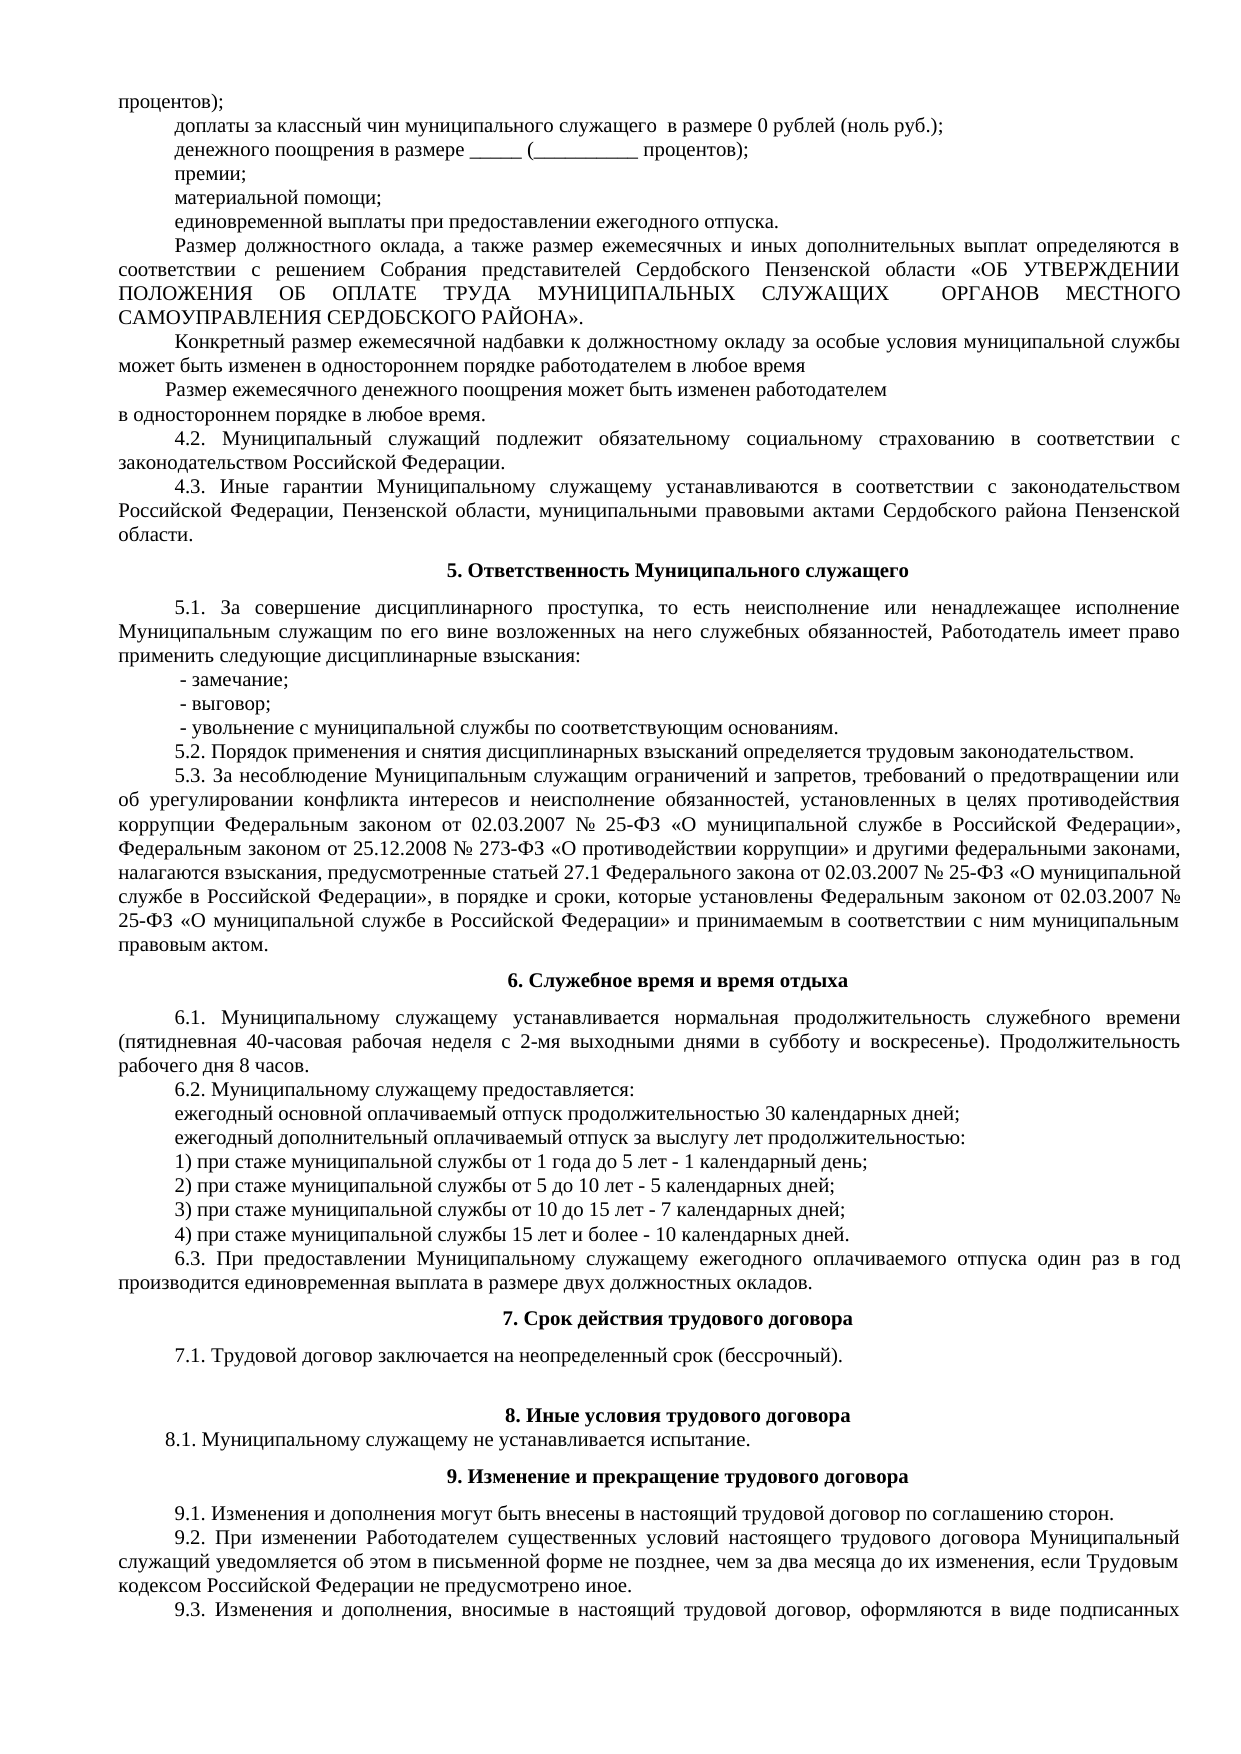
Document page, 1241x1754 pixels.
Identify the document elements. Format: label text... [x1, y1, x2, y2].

text 6.2. Муниципальному служащему предоставляется: [118, 1077, 1181, 1101]
text 2) при стаже муниципальной службы от 5 до 10 лет - 5 календарных дней; [118, 1173, 1181, 1197]
text 9. Изменение и прекращение трудового договора [118, 1464, 1181, 1488]
text 3) при стаже муниципальной службы от 10 до 15 лет - 7 календарных дней; [118, 1197, 1181, 1221]
text единовременной выплаты при предоставлении ежегодного отпуска. [118, 209, 1181, 233]
text - увольнение с муниципальной службы по соответствующим основаниям. [118, 715, 1181, 739]
text доплаты за классный чин муниципального служащего в размере 0 рублей (ноль руб.); [118, 113, 1181, 137]
text 5.3. За несоблюдение Муниципальным служащим ограничений и запретов, требований о предотвращении или об урегулировании конфликта интересов и неисполнение обязанностей, установленных в целях противодействия коррупции Федеральным законом от 02.03.2007 № 25-ФЗ «О муниципальной службе в Российской Федерации», Федеральным законом от 25.12.2008 № 273-ФЗ «О противодействии коррупции» и другими федеральными законами, налагаются взыскания, предусмотренные статьей 27.1 Федерального закона от 02.03.2007 № 25-ФЗ «О муниципальной службе в Российской Федерации», в порядке и сроки, которые установлены Федеральным законом от 02.03.2007 № 25-ФЗ «О муниципальной службе в Российской Федерации» и принимаемым в соответствии с ним муниципальным правовым актом. [118, 763, 1181, 956]
text 4) при стаже муниципальной службы 15 лет и более - 10 календарных дней. [118, 1221, 1181, 1246]
text 7.1. Трудовой договор заключается на неопределенный срок (бессрочный). [118, 1343, 1181, 1367]
text Конкретный размер ежемесячной надбавки к должностному окладу за особые условия муниципальной службы может быть изменен в одностороннем порядке работодателем в любое время [118, 329, 1181, 377]
text - замечание; [118, 667, 1181, 691]
text 7. Срок действия трудового договора [118, 1306, 1181, 1330]
text - выговор; [118, 691, 1181, 715]
text 5. Ответственность Муниципального служащего [118, 558, 1181, 582]
text 1) при стаже муниципальной службы от 1 года до 5 лет - 1 календарный день; [118, 1149, 1181, 1173]
text 4.3. Иные гарантии Муниципальному служащему устанавливаются в соответствии с законодательством Российской Федерации, Пензенской области, муниципальными правовыми актами Сердобского района Пензенской области. [118, 474, 1181, 546]
text 5.2. Порядок применения и снятия дисциплинарных взысканий определяется трудовым законодательством. [118, 739, 1181, 763]
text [118, 89, 1181, 113]
text денежного поощрения в размере _____ (__________ процентов); [118, 137, 1181, 161]
text 9.2. При изменении Работодателем существенных условий настоящего трудового договора Муниципальный служащий уведомляется об этом в письменной форме не позднее, чем за два месяца до их изменения, если Трудовым кодексом Российской Федерации не предусмотрено иное. [118, 1524, 1181, 1597]
text 8. Иные условия трудового договора [118, 1403, 1181, 1427]
text 8.1. Муниципальному служащему не устанавливается испытание. [118, 1427, 1181, 1451]
text в одностороннем порядке в любое время. [118, 401, 1238, 426]
text 5.1. За совершение дисциплинарного проступка, то есть неисполнение или ненадлежащее исполнение Муниципальным служащим по его вине возложенных на него служебных обязанностей, Работодатель имеет право применить следующие дисциплинарные взыскания: [118, 595, 1181, 667]
text 4.2. Муниципальный служащий подлежит обязательному социальному страхованию в соответствии с законодательством Российской Федерации. [118, 426, 1181, 474]
text 6.1. Муниципальному служащему устанавливается нормальная продолжительность служебного времени (пятидневная 40-часовая рабочая неделя с 2-мя выходными днями в субботу и воскресенье). Продолжительность рабочего дня 8 часов. [118, 1005, 1181, 1077]
text ежегодный дополнительный оплачиваемый отпуск за выслугу лет продолжительностью: [118, 1125, 1181, 1149]
text Размер должностного оклада, а также размер ежемесячных и иных дополнительных выплат определяются в соответствии с решением Собрания представителей Сердобского Пензенской области «ОБ УТВЕРЖДЕНИИ ПОЛОЖЕНИЯ ОБ ОПЛАТЕ ТРУДА МУНИЦИПАЛЬНЫХ СЛУЖАЩИХ ОРГАНОВ МЕСТНОГО САМОУПРАВЛЕНИЯ СЕРДОБСКОГО РАЙОНА». [118, 233, 1181, 329]
text 9.1. Изменения и дополнения могут быть внесены в настоящий трудовой договор по соглашению сторон. [118, 1501, 1181, 1524]
text 6. Служебное время и время отдыха [118, 968, 1181, 992]
text премии; [118, 161, 1181, 185]
text материальной помощи; [118, 185, 1181, 209]
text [118, 1597, 1181, 1621]
text Размер ежемесячного денежного поощрения может быть изменен работодателем [118, 377, 1238, 401]
text ежегодный основной оплачиваемый отпуск продолжительностью 30 календарных дней; [118, 1101, 1181, 1125]
text 6.3. При предоставлении Муниципальному служащему ежегодного оплачиваемого отпуска один раз в год производится единовременная выплата в размере двух должностных окладов. [118, 1246, 1181, 1294]
